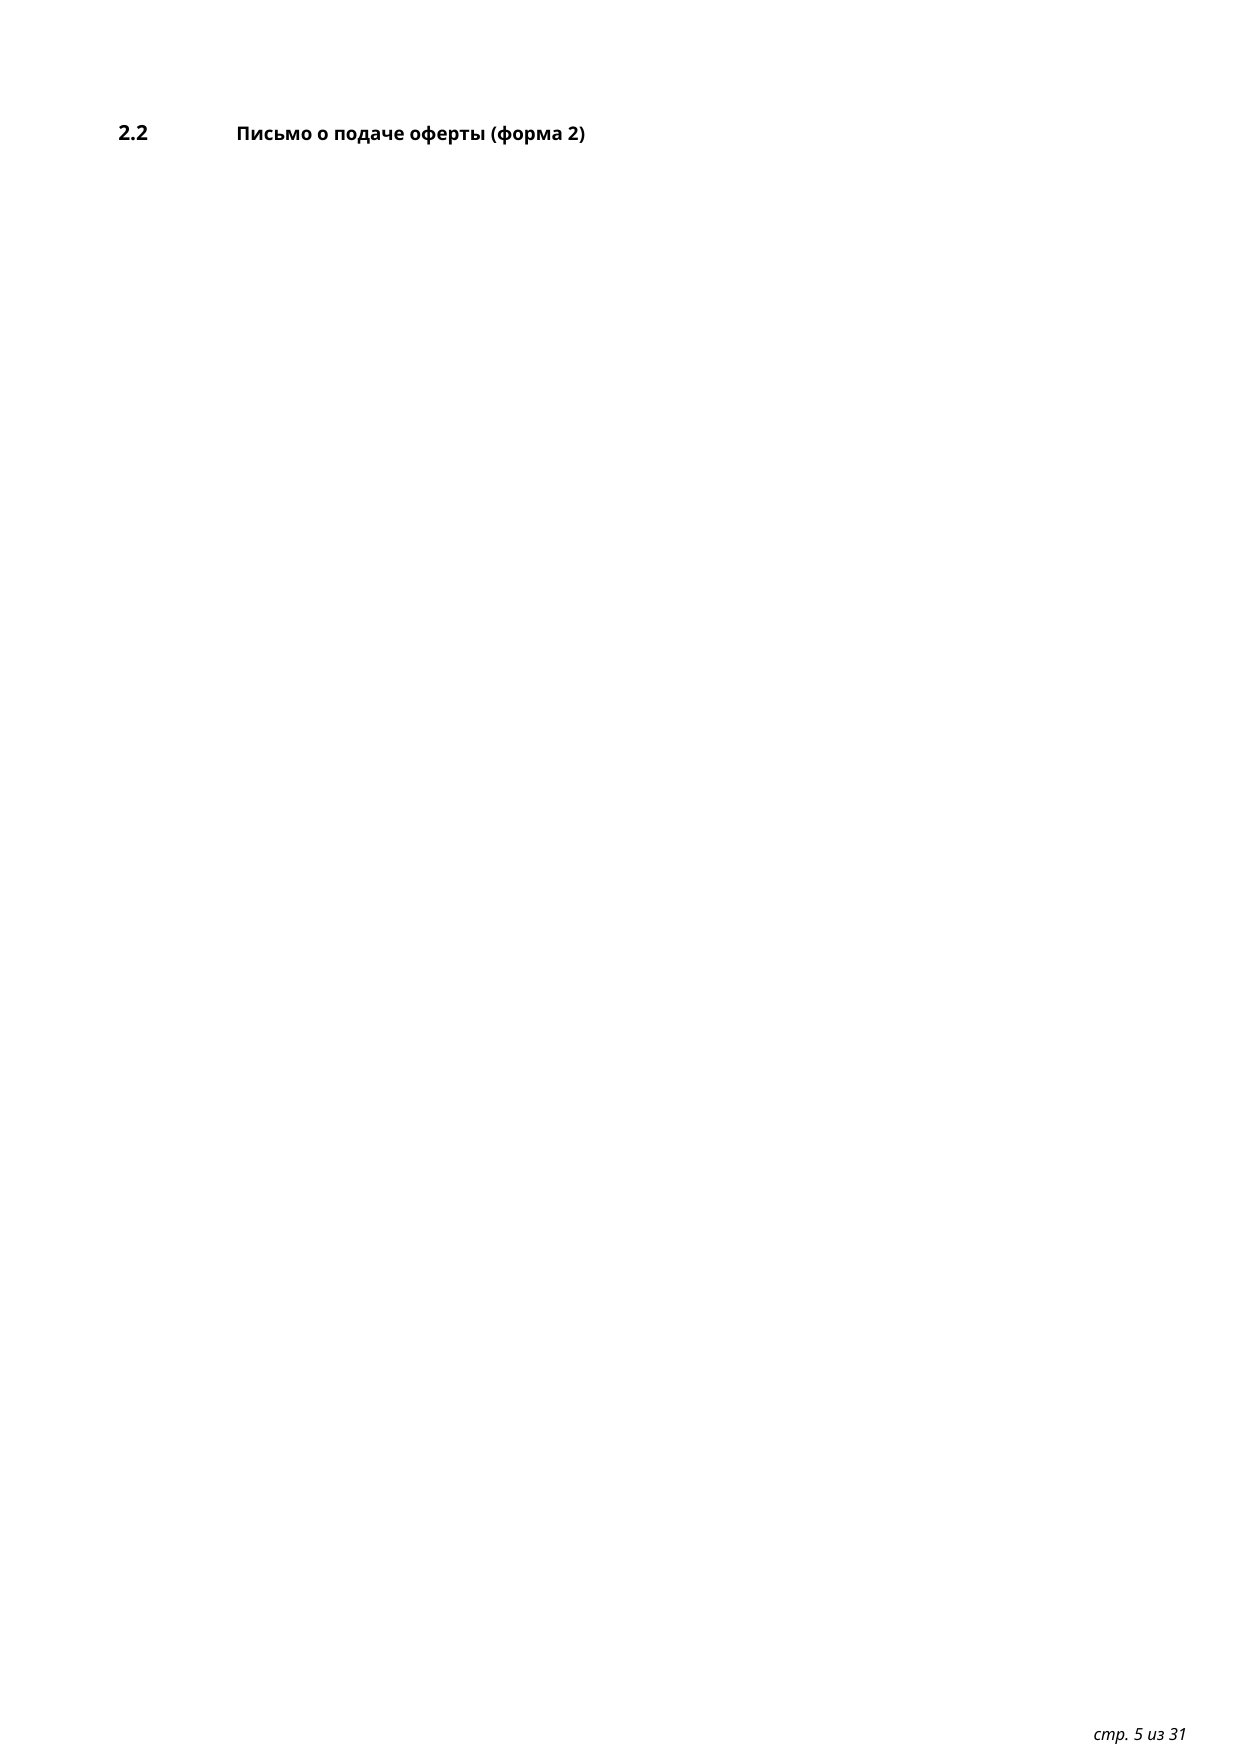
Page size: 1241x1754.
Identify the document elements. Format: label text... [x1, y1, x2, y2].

subtitle Письмо о подаче оферты (форма 2) [118, 118, 1181, 147]
